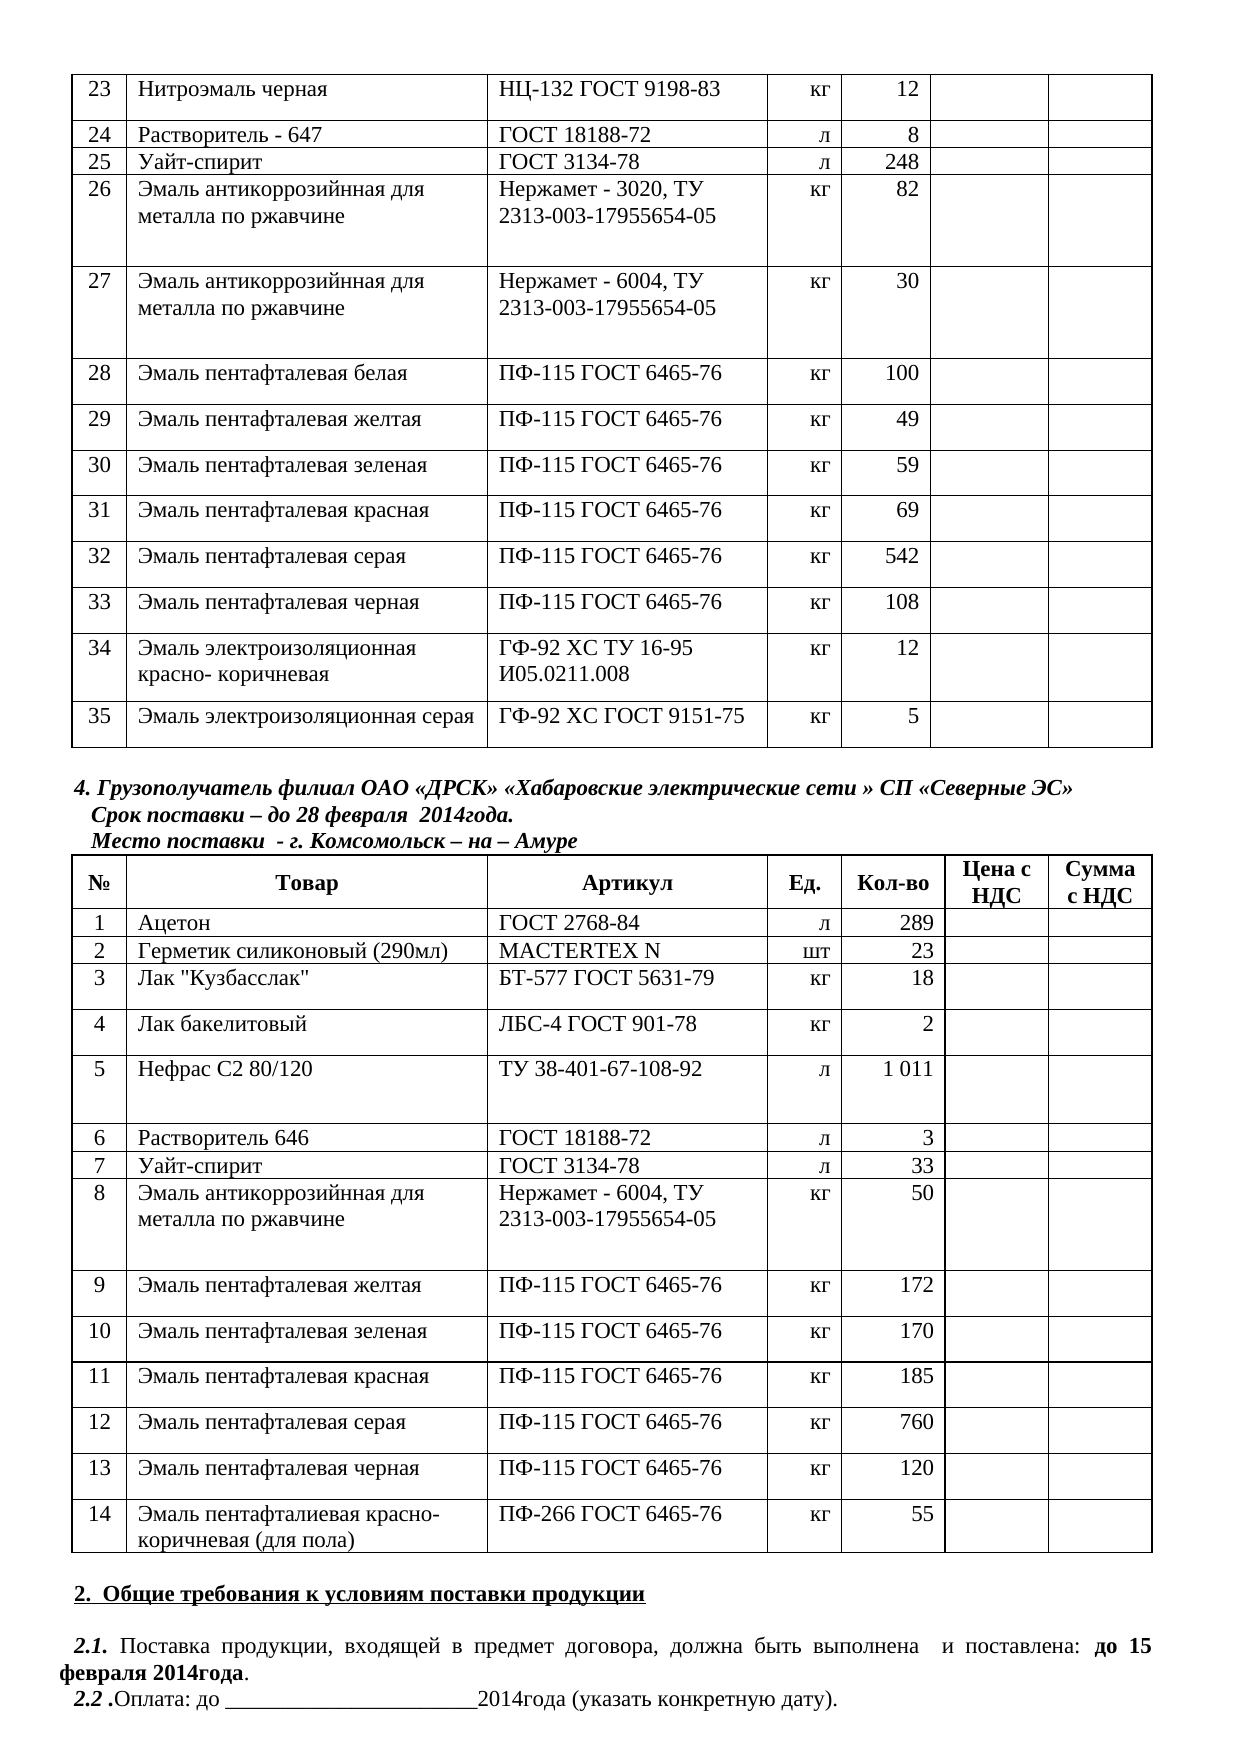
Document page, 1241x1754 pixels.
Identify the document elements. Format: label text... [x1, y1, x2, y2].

table_cell [1049, 1363, 1151, 1407]
table_cell 248 [842, 148, 930, 174]
table_cell [1049, 542, 1151, 587]
table_cell [946, 1179, 1048, 1270]
table_cell ГОСТ 18188-72 [488, 121, 767, 147]
table_cell ГОСТ 3134-78 [488, 148, 767, 174]
table_cell Эмаль пентафталевая желтая [127, 405, 487, 449]
table_cell Ацетон [127, 909, 487, 936]
table_cell Эмаль антикоррозийнная для металла по ржавчине [127, 175, 487, 266]
table_cell [1049, 1056, 1151, 1123]
table_cell 170 [842, 1317, 944, 1361]
table_cell [1049, 1317, 1151, 1361]
table_cell ПФ-115 ГОСТ 6465-76 [488, 359, 767, 404]
table_cell Уайт-спирит [127, 1152, 487, 1178]
table_cell ГОСТ 18188-72 [488, 1124, 767, 1151]
table_cell ТУ 38-401-67-108-92 [488, 1056, 767, 1123]
table_cell кг [768, 451, 841, 495]
table_cell кг [768, 1363, 841, 1407]
table_header Цена с НДС [946, 856, 1048, 908]
table_cell [1049, 1010, 1151, 1054]
table_header Кол-во [842, 856, 944, 908]
table_cell [946, 1408, 1048, 1453]
table_cell 69 [842, 496, 930, 541]
table_cell [946, 1363, 1048, 1407]
table_cell ГФ-92 ХС ТУ 16-95 И05.0211.008 [488, 634, 767, 701]
table_header № [73, 856, 126, 908]
table_cell 49 [842, 405, 930, 449]
table_cell Эмаль пентафталевая серая [127, 1408, 487, 1453]
table_cell [1049, 75, 1151, 119]
table_cell 82 [842, 175, 930, 266]
table_cell 59 [842, 451, 930, 495]
table_cell 55 [842, 1500, 944, 1552]
table_cell Эмаль антикоррозийнная для металла по ржавчине [127, 1179, 487, 1270]
table_cell [931, 267, 1048, 358]
table_cell [1049, 1454, 1151, 1498]
table_cell Лак "Кузбасслак" [127, 964, 487, 1009]
table_cell шт [768, 937, 841, 963]
table_cell 4 [73, 1010, 126, 1054]
table_cell [931, 121, 1048, 147]
table_cell 108 [842, 588, 930, 632]
table_cell [1049, 148, 1151, 174]
table_cell 1 [73, 909, 126, 936]
table_cell кг [768, 1179, 841, 1270]
table_cell [946, 1271, 1048, 1316]
table_cell 30 [842, 267, 930, 358]
text Срок поставки – до 28 февраля 2014года. [74, 801, 1152, 827]
table_cell Нержамет - 3020, ТУ 2313-003-17955654-05 [488, 175, 767, 266]
table_cell ПФ-115 ГОСТ 6465-76 [488, 1363, 767, 1407]
table_cell ПФ-115 ГОСТ 6465-76 [488, 1408, 767, 1453]
table_cell ПФ-115 ГОСТ 6465-76 [488, 542, 767, 587]
table_cell кг [768, 634, 841, 701]
table_cell кг [768, 267, 841, 358]
table_cell [931, 542, 1048, 587]
table_cell кг [768, 542, 841, 587]
table_cell кг [768, 496, 841, 541]
text 2. Общие требования к условиям поставки продукции [59, 1580, 1152, 1606]
table_cell Уайт-спирит [127, 148, 487, 174]
table_cell кг [768, 175, 841, 266]
table_cell [1049, 121, 1151, 147]
table_cell л [768, 1152, 841, 1178]
table_cell 27 [73, 267, 126, 358]
table_cell ПФ-266 ГОСТ 6465-76 [488, 1500, 767, 1552]
table_cell 13 [73, 1454, 126, 1498]
text 2.1. Поставка продукции, входящей в предмет договора, должна быть выполнена и поставлена: до 15 февраля 2014года. [59, 1632, 1152, 1685]
table_cell [931, 634, 1048, 701]
table_cell Эмаль пентафталевая черная [127, 1454, 487, 1498]
table_cell [946, 1124, 1048, 1151]
table_cell 185 [842, 1363, 944, 1407]
table_cell [1049, 909, 1151, 936]
table_cell [946, 1056, 1048, 1123]
table_cell [1049, 1500, 1151, 1552]
table_cell [1049, 1271, 1151, 1316]
table_cell ПФ-115 ГОСТ 6465-76 [488, 1317, 767, 1361]
table_cell л [768, 121, 841, 147]
text 4. Грузополучатель филиал ОАО «ДРСК» «Хабаровские электрические сети » СП «Северные ЭС» [74, 774, 1152, 801]
table_cell 30 [73, 451, 126, 495]
table_cell кг [768, 405, 841, 449]
table_cell 33 [73, 588, 126, 632]
table_cell [931, 405, 1048, 449]
table_cell [1049, 702, 1151, 747]
table_cell ПФ-115 ГОСТ 6465-76 [488, 1271, 767, 1316]
table_cell [931, 359, 1048, 404]
table_cell [931, 496, 1048, 541]
table_cell [1049, 588, 1151, 632]
table_cell БТ-577 ГОСТ 5631-79 [488, 964, 767, 1009]
table_cell 12 [842, 634, 930, 701]
table_cell ГОСТ 2768-84 [488, 909, 767, 936]
table_cell Эмаль пентафталевая красная [127, 496, 487, 541]
table_cell [946, 964, 1048, 1009]
table_cell 3 [73, 964, 126, 1009]
table_cell 24 [73, 121, 126, 147]
table_cell ЛБС-4 ГОСТ 901-78 [488, 1010, 767, 1054]
table_cell [1049, 1408, 1151, 1453]
table_cell [1049, 175, 1151, 266]
table_cell 28 [73, 359, 126, 404]
table_cell [1049, 1179, 1151, 1270]
table_cell кг [768, 588, 841, 632]
table_cell [931, 75, 1048, 119]
table_cell [946, 909, 1048, 936]
table_cell 1 011 [842, 1056, 944, 1123]
table_cell [1049, 634, 1151, 701]
table_cell ПФ-115 ГОСТ 6465-76 [488, 405, 767, 449]
table_cell Эмаль пентафталевая зеленая [127, 451, 487, 495]
table_cell кг [768, 1500, 841, 1552]
text 2.2 .Оплата: до ______________________2014года (указать конкретную дату). [59, 1685, 1152, 1711]
table_cell [946, 1454, 1048, 1498]
table_cell 33 [842, 1152, 944, 1178]
table_cell 100 [842, 359, 930, 404]
table_cell 5 [73, 1056, 126, 1123]
table_cell Растворитель 646 [127, 1124, 487, 1151]
table_cell Растворитель - 647 [127, 121, 487, 147]
table_cell [931, 148, 1048, 174]
table_cell 542 [842, 542, 930, 587]
table_cell Эмаль электроизоляционная красно- коричневая [127, 634, 487, 701]
table_cell [1049, 1124, 1151, 1151]
table_cell [946, 1010, 1048, 1054]
table_cell 31 [73, 496, 126, 541]
table_cell Эмаль пентафталевая зеленая [127, 1317, 487, 1361]
table_cell 760 [842, 1408, 944, 1453]
table_cell [1049, 359, 1151, 404]
table_cell 23 [842, 937, 944, 963]
table_cell Эмаль пентафталевая желтая [127, 1271, 487, 1316]
table_cell 5 [842, 702, 930, 747]
table_cell Эмаль электроизоляционная серая [127, 702, 487, 747]
table_cell Нержамет - 6004, ТУ 2313-003-17955654-05 [488, 267, 767, 358]
table_cell [931, 588, 1048, 632]
table_cell 26 [73, 175, 126, 266]
table_cell [931, 451, 1048, 495]
table_cell кг [768, 1010, 841, 1054]
table_cell 10 [73, 1317, 126, 1361]
table_cell ПФ-115 ГОСТ 6465-76 [488, 1454, 767, 1498]
table_cell кг [768, 75, 841, 119]
table_cell [946, 1500, 1048, 1552]
table_cell л [768, 909, 841, 936]
table_cell 6 [73, 1124, 126, 1151]
table_cell кг [768, 1454, 841, 1498]
table_cell [1049, 1152, 1151, 1178]
table_cell 23 [73, 75, 126, 119]
table_cell [931, 702, 1048, 747]
table_cell НЦ-132 ГОСТ 9198-83 [488, 75, 767, 119]
table_cell ГФ-92 ХС ГОСТ 9151-75 [488, 702, 767, 747]
table_cell ГОСТ 3134-78 [488, 1152, 767, 1178]
table_cell MACTERTEX N [488, 937, 767, 963]
table_cell Лак бакелитовый [127, 1010, 487, 1054]
table_cell 29 [73, 405, 126, 449]
table_cell Эмаль пентафталевая серая [127, 542, 487, 587]
table_cell [946, 1317, 1048, 1361]
table_cell 3 [842, 1124, 944, 1151]
table_cell Эмаль пентафталевая красная [127, 1363, 487, 1407]
table_cell кг [768, 1408, 841, 1453]
table_cell Эмаль пентафталевая черная [127, 588, 487, 632]
table_cell 14 [73, 1500, 126, 1552]
table_cell [931, 175, 1048, 266]
table_cell 12 [73, 1408, 126, 1453]
table_cell 9 [73, 1271, 126, 1316]
table_cell кг [768, 1271, 841, 1316]
table_cell [946, 937, 1048, 963]
table_cell ПФ-115 ГОСТ 6465-76 [488, 496, 767, 541]
table_cell 34 [73, 634, 126, 701]
table_cell [1049, 405, 1151, 449]
table_cell [1049, 964, 1151, 1009]
table_cell 2 [842, 1010, 944, 1054]
table_cell 35 [73, 702, 126, 747]
table_cell Эмаль пентафталевая белая [127, 359, 487, 404]
table_cell ПФ-115 ГОСТ 6465-76 [488, 451, 767, 495]
table_cell 8 [73, 1179, 126, 1270]
table_cell 32 [73, 542, 126, 587]
table_cell [946, 1152, 1048, 1178]
text Место поставки - г. Комсомольск – на – Амуре [74, 827, 1152, 853]
table_cell ПФ-115 ГОСТ 6465-76 [488, 588, 767, 632]
table_cell 2 [73, 937, 126, 963]
table_cell л [768, 1124, 841, 1151]
table_cell кг [768, 359, 841, 404]
table_header Товар [127, 856, 487, 908]
table_cell Нитроэмаль черная [127, 75, 487, 119]
table_cell Нефрас С2 80/120 [127, 1056, 487, 1123]
table_cell кг [768, 702, 841, 747]
table_cell [1049, 937, 1151, 963]
table_cell [1049, 267, 1151, 358]
table_cell кг [768, 964, 841, 1009]
table_cell 120 [842, 1454, 944, 1498]
table_cell л [768, 148, 841, 174]
table_cell 50 [842, 1179, 944, 1270]
table_cell [1049, 451, 1151, 495]
table_cell 7 [73, 1152, 126, 1178]
table_cell Нержамет - 6004, ТУ 2313-003-17955654-05 [488, 1179, 767, 1270]
table_cell кг [768, 1317, 841, 1361]
table_header Артикул [488, 856, 767, 908]
table_cell Герметик силиконовый (290мл) [127, 937, 487, 963]
table_cell [1049, 496, 1151, 541]
table_cell 8 [842, 121, 930, 147]
table_cell 11 [73, 1363, 126, 1407]
table_cell 289 [842, 909, 944, 936]
table_cell 18 [842, 964, 944, 1009]
table_cell 12 [842, 75, 930, 119]
table_header Ед. [768, 856, 841, 908]
table_cell Эмаль пентафталиевая красно-коричневая (для пола) [127, 1500, 487, 1552]
table_header Сумма с НДС [1049, 856, 1151, 908]
table_cell 172 [842, 1271, 944, 1316]
table_cell 25 [73, 148, 126, 174]
table_cell Эмаль антикоррозийнная для металла по ржавчине [127, 267, 487, 358]
table_cell л [768, 1056, 841, 1123]
